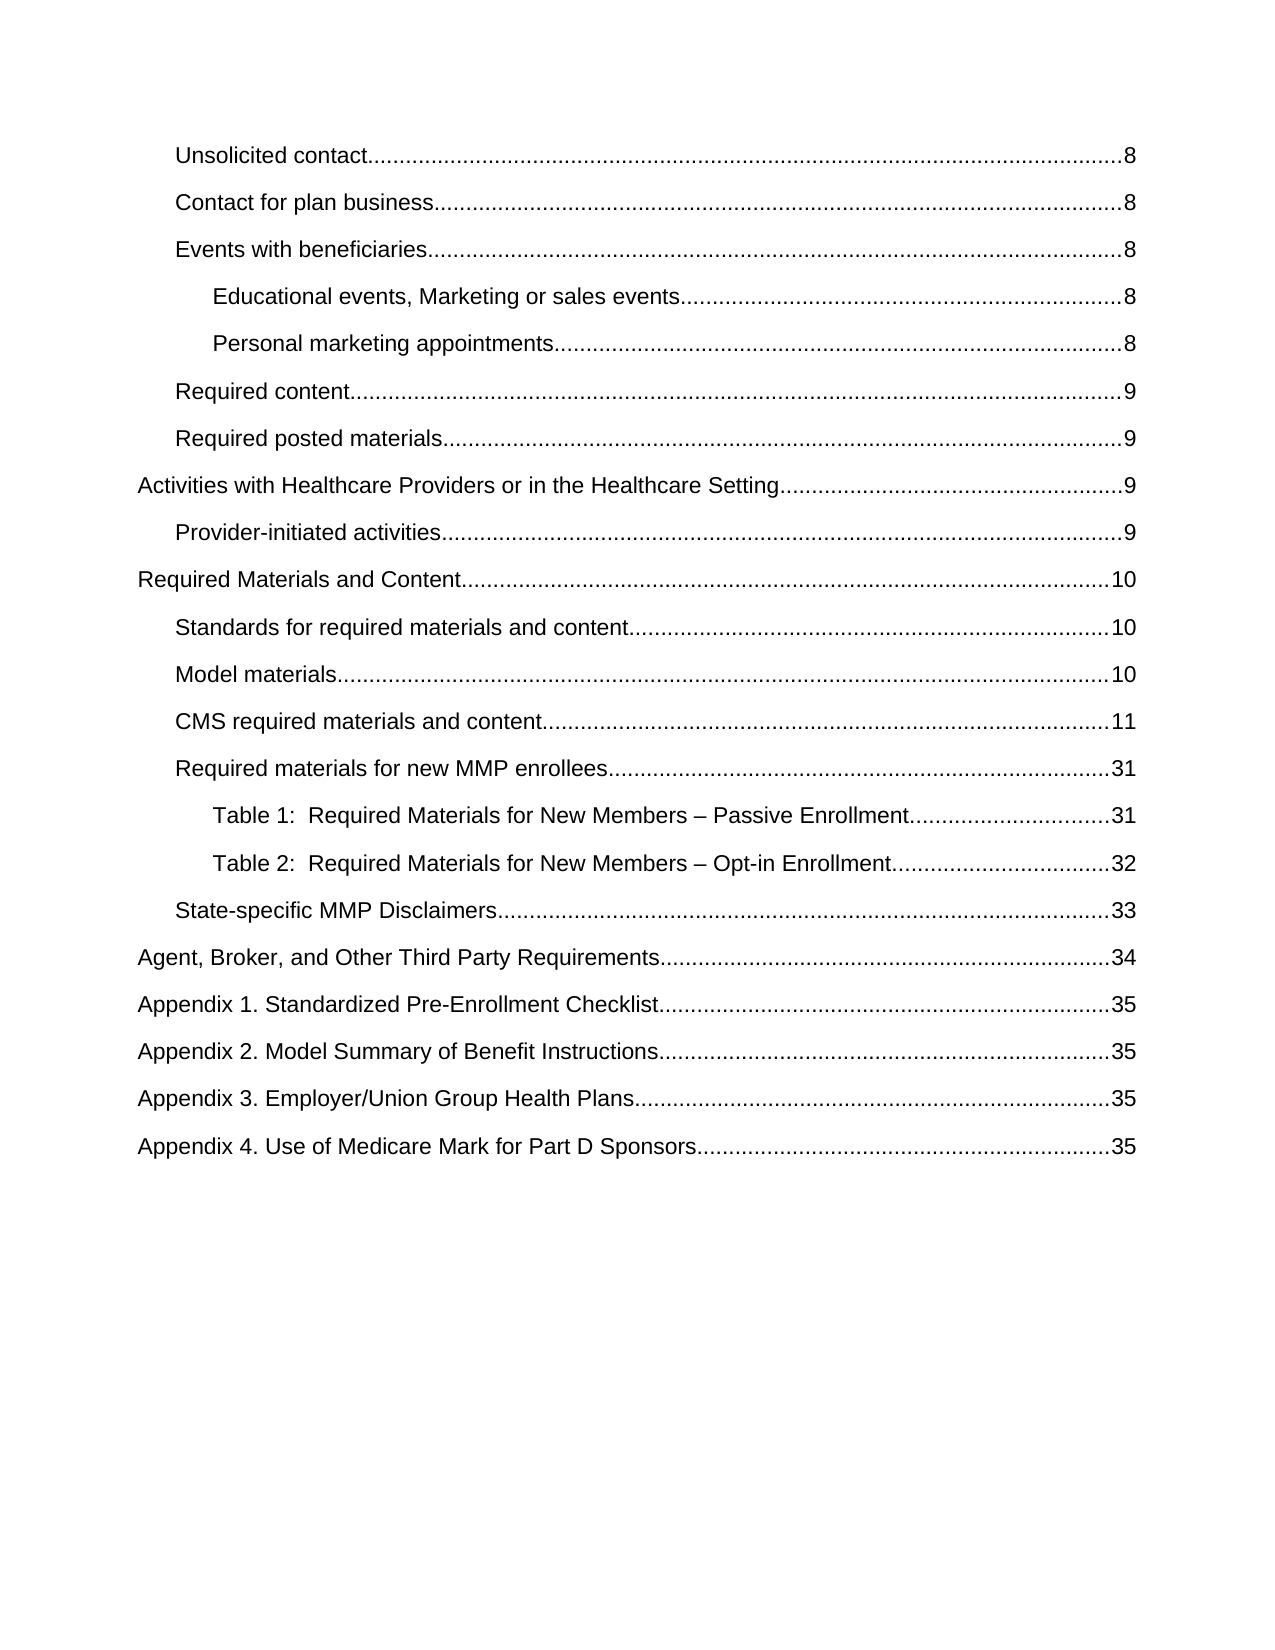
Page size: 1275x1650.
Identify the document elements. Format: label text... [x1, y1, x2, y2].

text Provider-initiated activities 9 [175, 519, 1137, 546]
text Required content 9 [175, 378, 1137, 404]
text Required posted materials 9 [175, 425, 1137, 451]
text Appendix 3. Employer/Union Group Health Plans 35 [137, 1085, 1137, 1112]
text Required materials for new MMP enrollees 31 [175, 755, 1137, 781]
text Model materials 10 [175, 661, 1137, 687]
text Unsolicited contact 8 [175, 142, 1137, 168]
text Appendix 1. Standardized Pre-Enrollment Checklist 35 [137, 991, 1137, 1017]
text Agent, Broker, and Other Third Party Requirements 34 [137, 944, 1137, 970]
text Events with beneficiaries 8 [175, 236, 1137, 262]
text Appendix 2. Model Summary of Benefit Instructions 35 [137, 1038, 1137, 1064]
text Contact for plan business 8 [175, 189, 1137, 215]
text Table 2: Required Materials for New Members – Opt-in Enrollment 32 [212, 849, 1137, 876]
text State-specific MMP Disclaimers 33 [175, 897, 1137, 923]
text Personal marketing appointments 8 [212, 330, 1137, 357]
text Appendix 4. Use of Medicare Mark for Part D Sponsors 35 [137, 1133, 1137, 1159]
text CMS required materials and content 11 [175, 708, 1137, 734]
text Activities with Healthcare Providers or in the Healthcare Setting 9 [137, 472, 1137, 498]
text Table 1: Required Materials for New Members – Passive Enrollment 31 [212, 802, 1137, 829]
text Educational events, Marketing or sales events 8 [212, 283, 1137, 309]
text Standards for required materials and content 10 [175, 613, 1137, 640]
text Required Materials and Content 10 [137, 566, 1137, 593]
